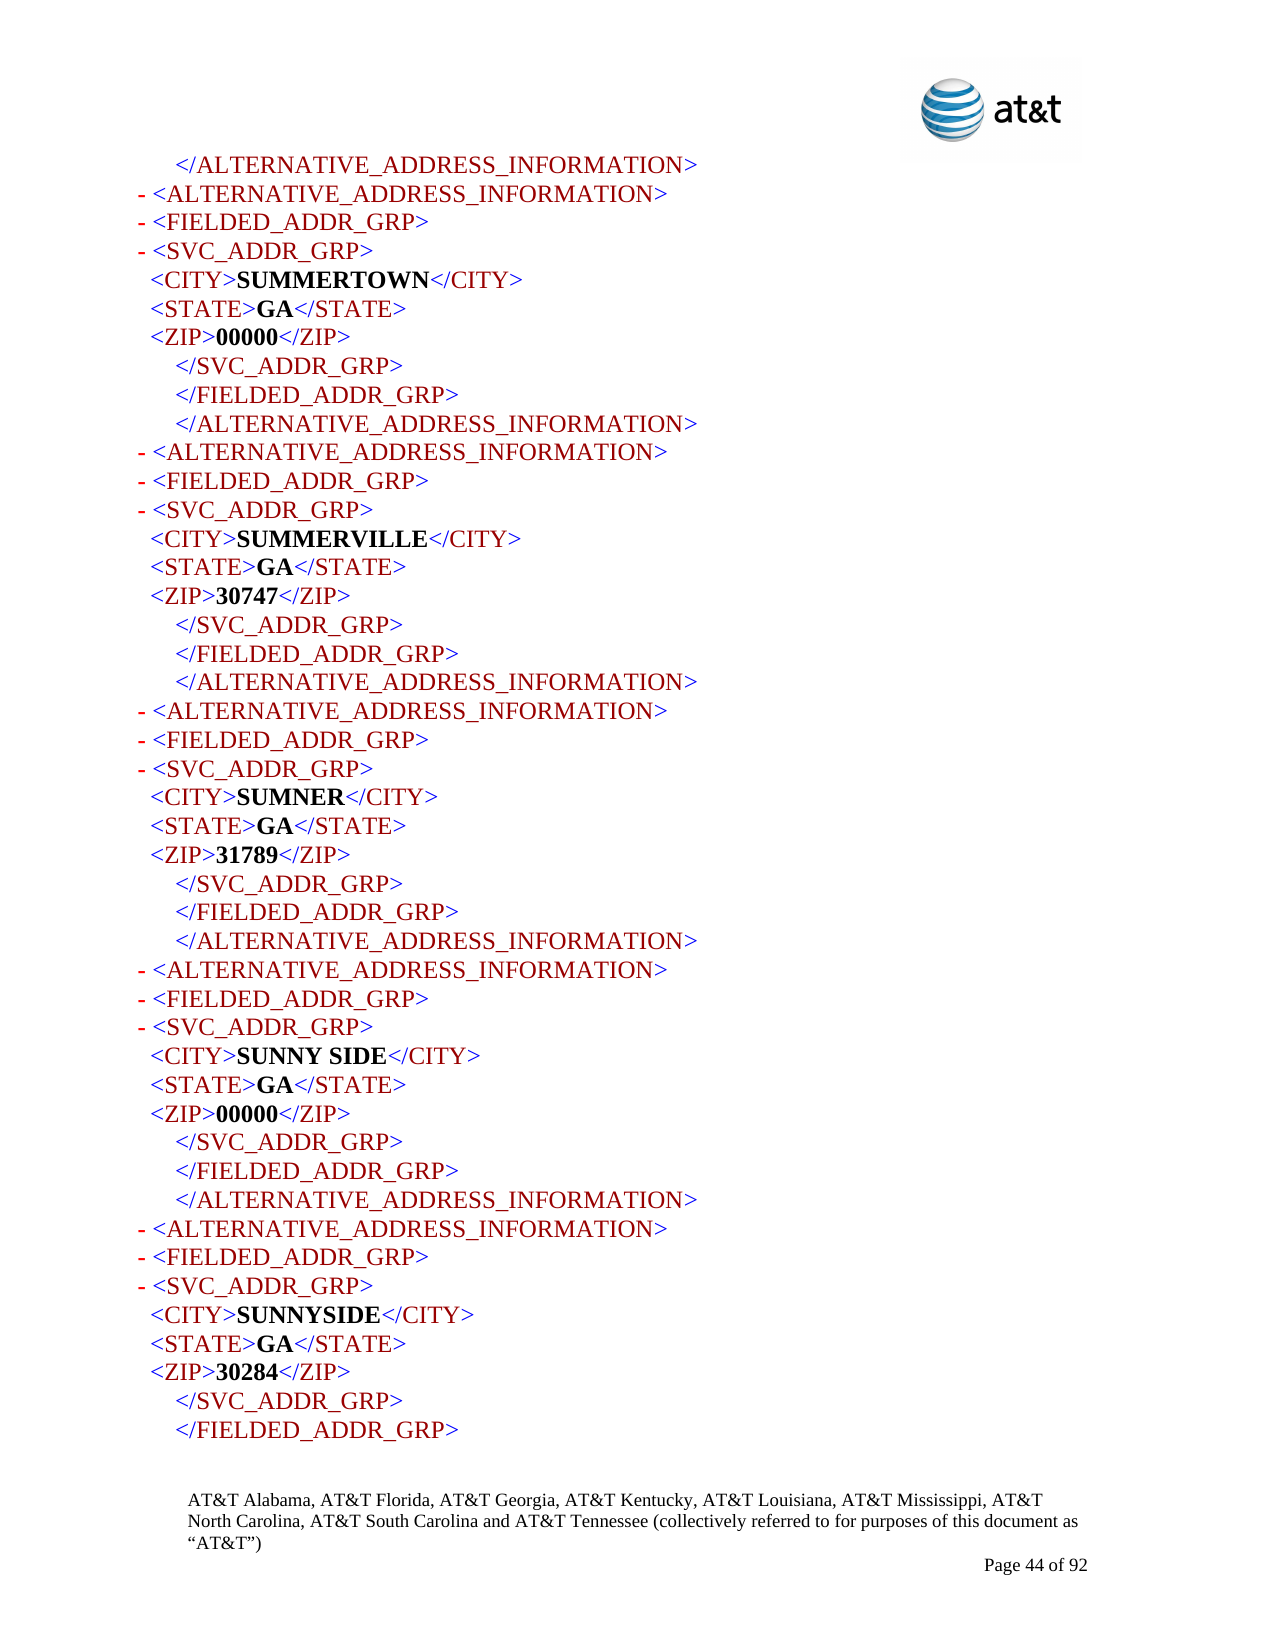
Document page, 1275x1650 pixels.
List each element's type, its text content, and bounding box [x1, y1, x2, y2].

text - <FIELDED_ADDR_GRP> [137, 725, 1087, 754]
text </SVC_ADDR_GRP> [162, 351, 1087, 380]
text <ZIP>00000</ZIP> [137, 1099, 1087, 1127]
text </FIELDED_ADDR_GRP> [162, 1415, 1087, 1444]
text - <FIELDED_ADDR_GRP> [137, 207, 1087, 236]
text - <SVC_ADDR_GRP> [137, 495, 1087, 524]
text <CITY>SUMMERVILLE</CITY> [137, 524, 1087, 552]
text - <ALTERNATIVE_ADDRESS_INFORMATION> [137, 437, 1087, 466]
text - <ALTERNATIVE_ADDRESS_INFORMATION> [137, 1214, 1087, 1242]
text <STATE>GA</STATE> [137, 294, 1087, 322]
text <CITY>SUMMERTOWN</CITY> [137, 265, 1087, 294]
text - <SVC_ADDR_GRP> [137, 1271, 1087, 1300]
text </ALTERNATIVE_ADDRESS_INFORMATION> [162, 926, 1087, 955]
text </ALTERNATIVE_ADDRESS_INFORMATION> [162, 1185, 1087, 1214]
text <CITY>SUMNER</CITY> [137, 782, 1087, 811]
text - <SVC_ADDR_GRP> [137, 754, 1087, 782]
text </SVC_ADDR_GRP> [162, 610, 1087, 639]
text - <ALTERNATIVE_ADDRESS_INFORMATION> [137, 179, 1087, 207]
text </FIELDED_ADDR_GRP> [162, 1156, 1087, 1185]
text - <FIELDED_ADDR_GRP> [137, 984, 1087, 1012]
text - <ALTERNATIVE_ADDRESS_INFORMATION> [137, 955, 1087, 984]
text <CITY>SUNNY SIDE</CITY> [137, 1041, 1087, 1070]
text - <SVC_ADDR_GRP> [137, 1012, 1087, 1041]
text </SVC_ADDR_GRP> [162, 1386, 1087, 1415]
text </FIELDED_ADDR_GRP> [162, 639, 1087, 667]
text - <SVC_ADDR_GRP> [137, 236, 1087, 265]
text <STATE>GA</STATE> [137, 552, 1087, 581]
text <STATE>GA</STATE> [137, 1070, 1087, 1099]
text - <FIELDED_ADDR_GRP> [137, 1242, 1087, 1271]
text </FIELDED_ADDR_GRP> [162, 897, 1087, 926]
text </ALTERNATIVE_ADDRESS_INFORMATION> [162, 667, 1087, 696]
text </FIELDED_ADDR_GRP> [162, 380, 1087, 409]
text <STATE>GA</STATE> [137, 811, 1087, 840]
text <ZIP>30284</ZIP> [137, 1357, 1087, 1386]
picture [900, 57, 1082, 150]
text </SVC_ADDR_GRP> [162, 1127, 1087, 1156]
text <CITY>SUNNYSIDE</CITY> [137, 1300, 1087, 1329]
text </SVC_ADDR_GRP> [162, 869, 1087, 897]
text - <ALTERNATIVE_ADDRESS_INFORMATION> [137, 696, 1087, 725]
text </ALTERNATIVE_ADDRESS_INFORMATION> [162, 150, 1087, 179]
text - <FIELDED_ADDR_GRP> [137, 466, 1087, 495]
text <ZIP>31789</ZIP> [137, 840, 1087, 869]
text <ZIP>30747</ZIP> [137, 581, 1087, 610]
text </ALTERNATIVE_ADDRESS_INFORMATION> [162, 409, 1087, 437]
text <STATE>GA</STATE> [137, 1329, 1087, 1357]
text <ZIP>00000</ZIP> [137, 322, 1087, 351]
